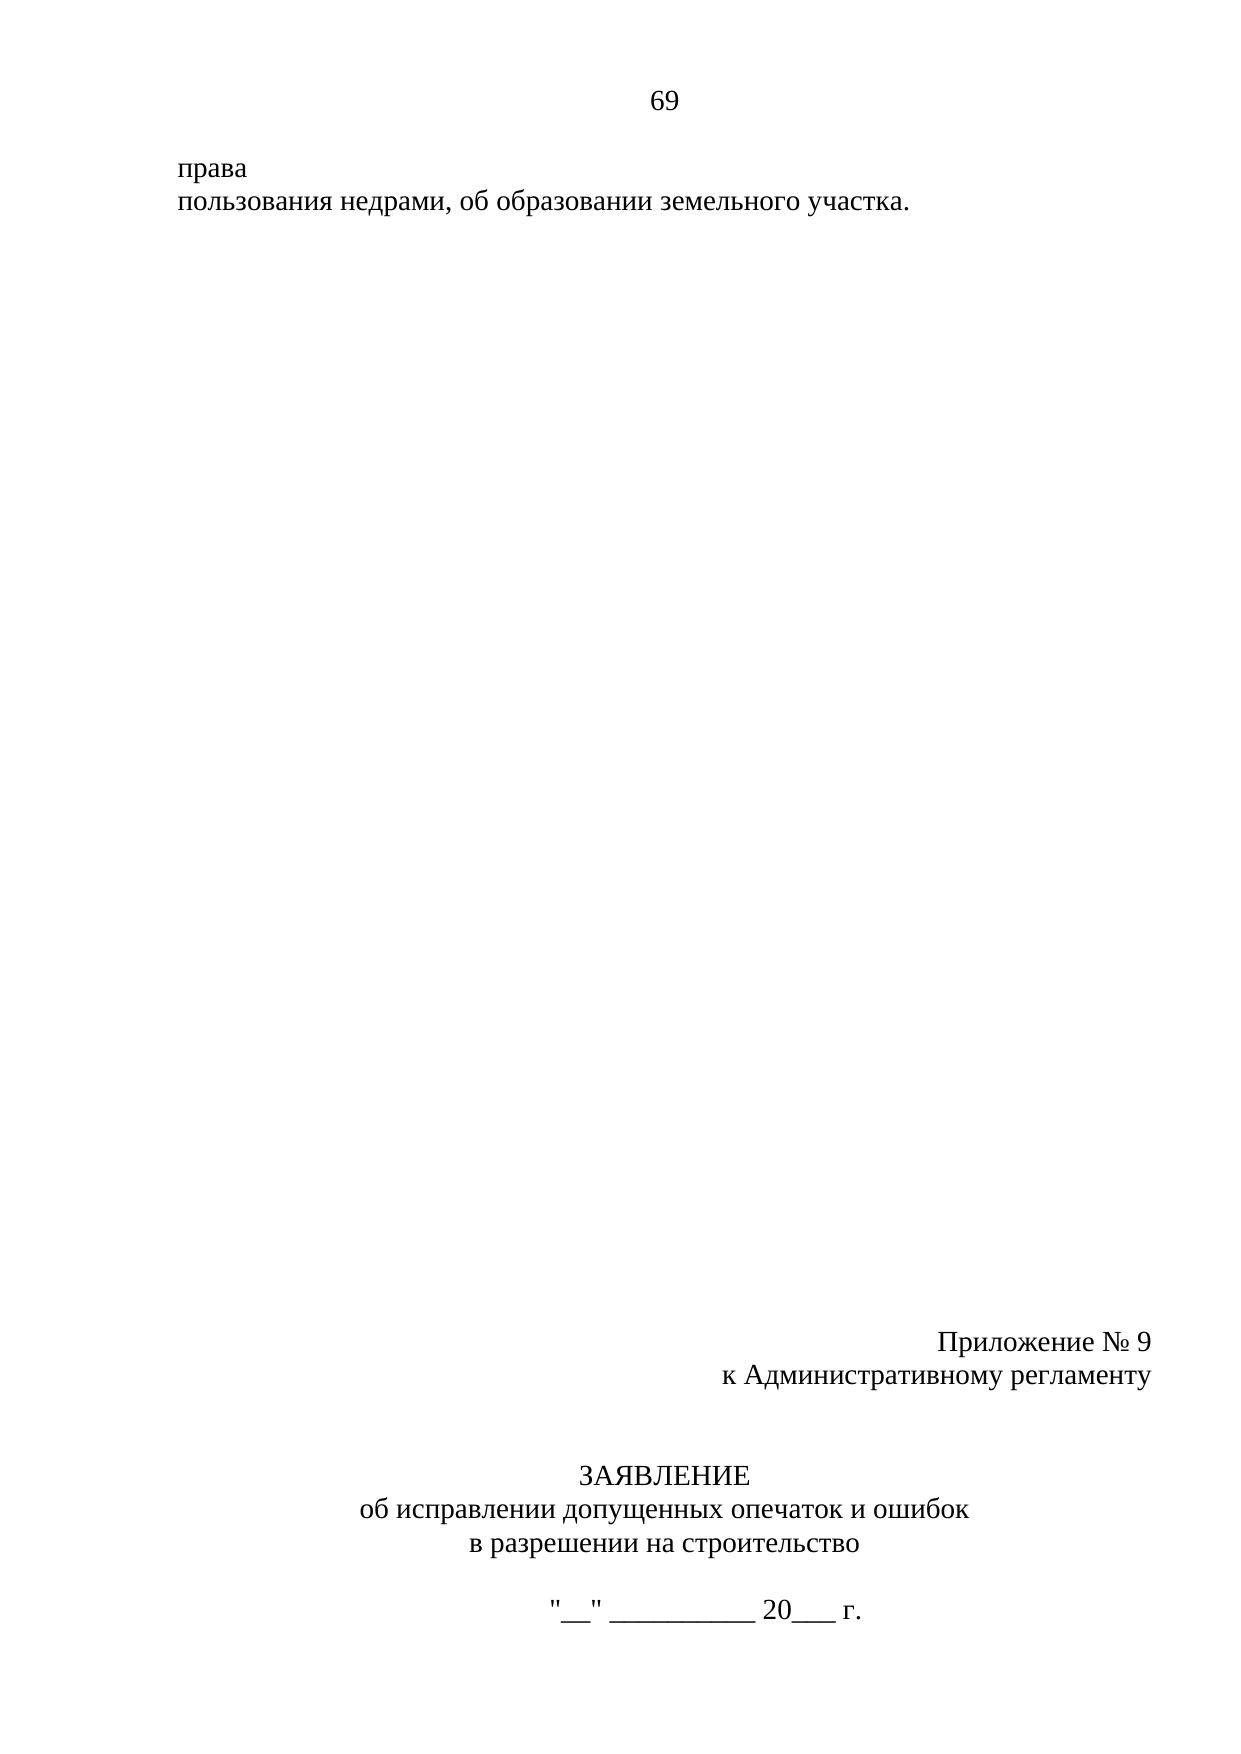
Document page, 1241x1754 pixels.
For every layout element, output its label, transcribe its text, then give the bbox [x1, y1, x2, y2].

text к Административному регламенту [177, 1357, 1152, 1391]
text "__" __________ 20___ г. [177, 1592, 1152, 1626]
text об исправлении допущенных опечаток и ошибок [177, 1491, 1152, 1525]
text пользования недрами, об образовании земельного участка. [177, 183, 1152, 217]
text в разрешении на строительство [177, 1525, 1152, 1558]
text Приложение № 9 [177, 1324, 1152, 1357]
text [177, 150, 1152, 183]
text ЗАЯВЛЕНИЕ [177, 1458, 1152, 1491]
